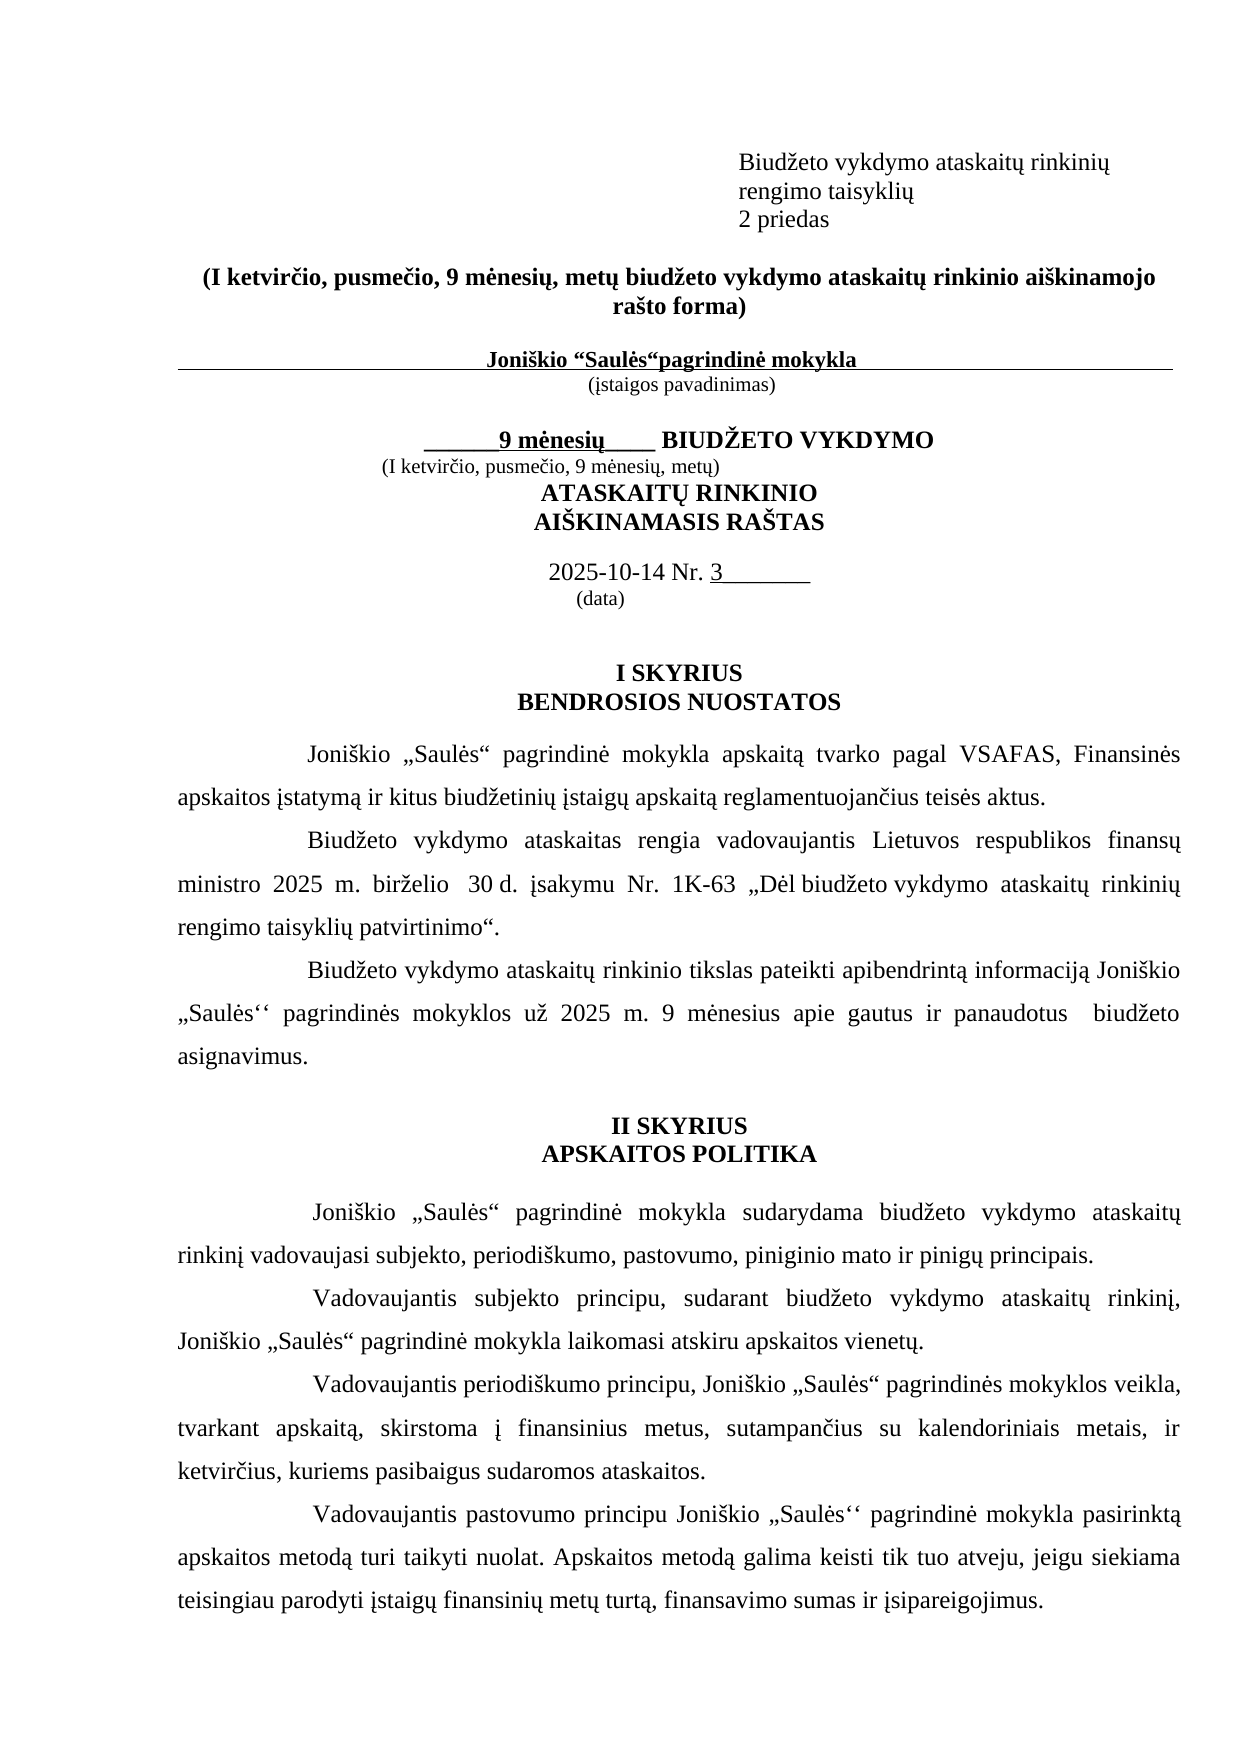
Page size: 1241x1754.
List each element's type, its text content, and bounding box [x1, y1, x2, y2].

text Biudžeto vykdymo ataskaitų rinkinio tikslas pateikti apibendrintą informaciją Joniškio „Saulės‘‘ pagrindinės mokyklos už 2025 m. 9 mėnesius apie gautus ir panaudotus biudžeto asignavimus. [177, 955, 1181, 1070]
text 2025-10-14 Nr. 3_______ [177, 557, 1181, 586]
text (I ketvirčio, pusmečio, 9 mėnesių, metų biudžeto vykdymo ataskaitų rinkinio aiškinamojo rašto forma) [177, 262, 1181, 319]
text Vadovaujantis pastovumo principu Joniškio „Saulės‘‘ pagrindinė mokykla pasirinktą apskaitos metodą turi taikyti nuolat. Apskaitos metodą galima keisti tik tuo atveju, jeigu siekiama teisingiau parodyti įstaigų finansinių metų turtą, finansavimo sumas ir įsipareigojimus. [177, 1499, 1181, 1614]
text (I ketvirčio, pusmečio, 9 mėnesių, metų) [222, 454, 1181, 478]
text Biudžeto vykdymo ataskaitų rinkinių rengimo taisyklių [738, 147, 1181, 204]
text ______9 mėnesių____ BIUDŽETO VYKDYMO [177, 425, 1181, 454]
text Biudžeto vykdymo ataskaitas rengia vadovaujantis Lietuvos respublikos finansų ministro 2025 m. birželio 30 d. įsakymu Nr. 1K-63 „Dėl biudžeto vykdymo ataskaitų rinkinių rengimo taisyklių patvirtinimo“. [177, 826, 1181, 941]
text II skyrius [177, 1111, 1181, 1139]
text Joniškio “Saulės“pagrindinė mokykla . [177, 346, 1181, 372]
text Vadovaujantis periodiškumo principu, Joniškio „Saulės“ pagrindinės mokyklos veikla, tvarkant apskaitą, skirstoma į finansinius metus, sutampančius su kalendoriniais metais, ir ketvirčius, kuriems pasibaigus sudaromos ataskaitos. [177, 1369, 1181, 1484]
text Vadovaujantis subjekto principu, sudarant biudžeto vykdymo ataskaitų rinkinį, Joniškio „Saulės“ pagrindinė mokykla laikomasi atskiru apskaitos vienetų. [177, 1283, 1181, 1355]
text AIŠKINAMASIS RAŠTAS [177, 507, 1181, 535]
text Joniškio „Saulės“ pagrindinė mokykla sudarydama biudžeto vykdymo ataskaitų rinkinį vadovaujasi subjekto, periodiškumo, pastovumo, piniginio mato ir pinigų principais. [177, 1197, 1181, 1269]
text 2 priedas [738, 204, 1181, 233]
text ATASKAITŲ RINKINIO [177, 478, 1181, 507]
text I SKYRIUS [177, 658, 1181, 687]
text BENDROSIOS NUOSTATOS [177, 687, 1181, 715]
text Apskaitos politika [177, 1139, 1181, 1168]
text (įstaigos pavadinimas) [177, 372, 1181, 396]
text (data) [576, 586, 1181, 610]
text Joniškio „Saulės“ pagrindinė mokykla apskaitą tvarko pagal VSAFAS, Finansinės apskaitos įstatymą ir kitus biudžetinių įstaigų apskaitą reglamentuojančius teisės aktus. [177, 739, 1181, 811]
